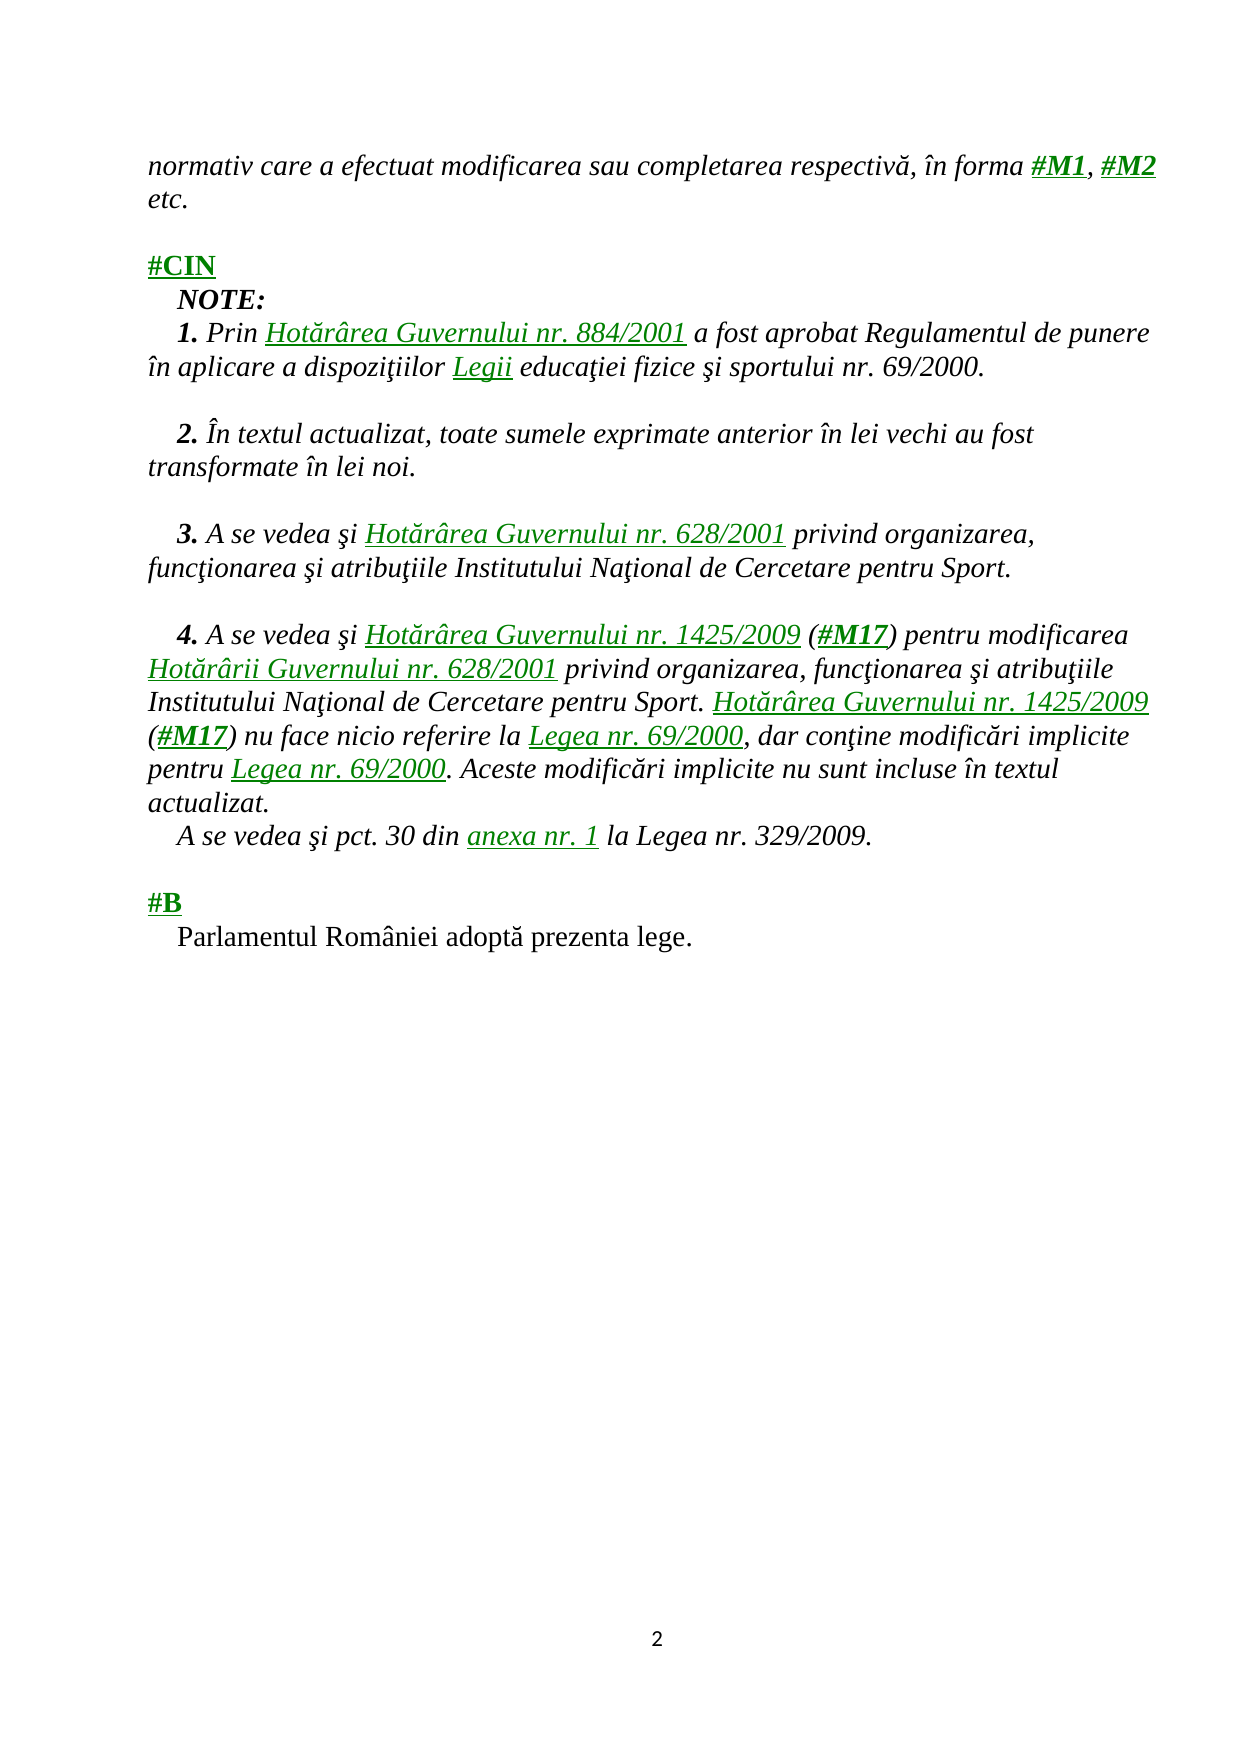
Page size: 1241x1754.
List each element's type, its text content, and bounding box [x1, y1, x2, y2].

text 2. În textul actualizat, toate sumele exprimate anterior în lei vechi au fost transformate în lei noi. [148, 416, 1167, 483]
text #CIN [148, 248, 1167, 282]
text #B [148, 886, 1167, 919]
text A se vedea şi pct. 30 din anexa nr. 1 la Legea nr. 329/2009. [148, 818, 1167, 852]
text 1. Prin Hotărârea Guvernului nr. 884/2001 a fost aprobat Regulamentul de punere în aplicare a dispoziţiilor Legii educaţiei fizice şi sportului nr. 69/2000. [148, 315, 1167, 382]
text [148, 148, 1167, 215]
text Parlamentul României adoptă prezenta lege. [148, 919, 1167, 953]
text 4. A se vedea şi Hotărârea Guvernului nr. 1425/2009 (#M17) pentru modificarea Hotărârii Guvernului nr. 628/2001 privind organizarea, funcţionarea şi atribuţiile Institutului Naţional de Cercetare pentru Sport. Hotărârea Guvernului nr. 1425/2009 (#M17) nu face nicio referire la Legea nr. 69/2000, dar conţine modificări implicite pentru Legea nr. 69/2000. Aceste modificări implicite nu sunt incluse în textul actualizat. [148, 617, 1167, 818]
text 3. A se vedea şi Hotărârea Guvernului nr. 628/2001 privind organizarea, funcţionarea şi atribuţiile Institutului Naţional de Cercetare pentru Sport. [148, 517, 1167, 584]
text NOTE: [148, 282, 1167, 315]
